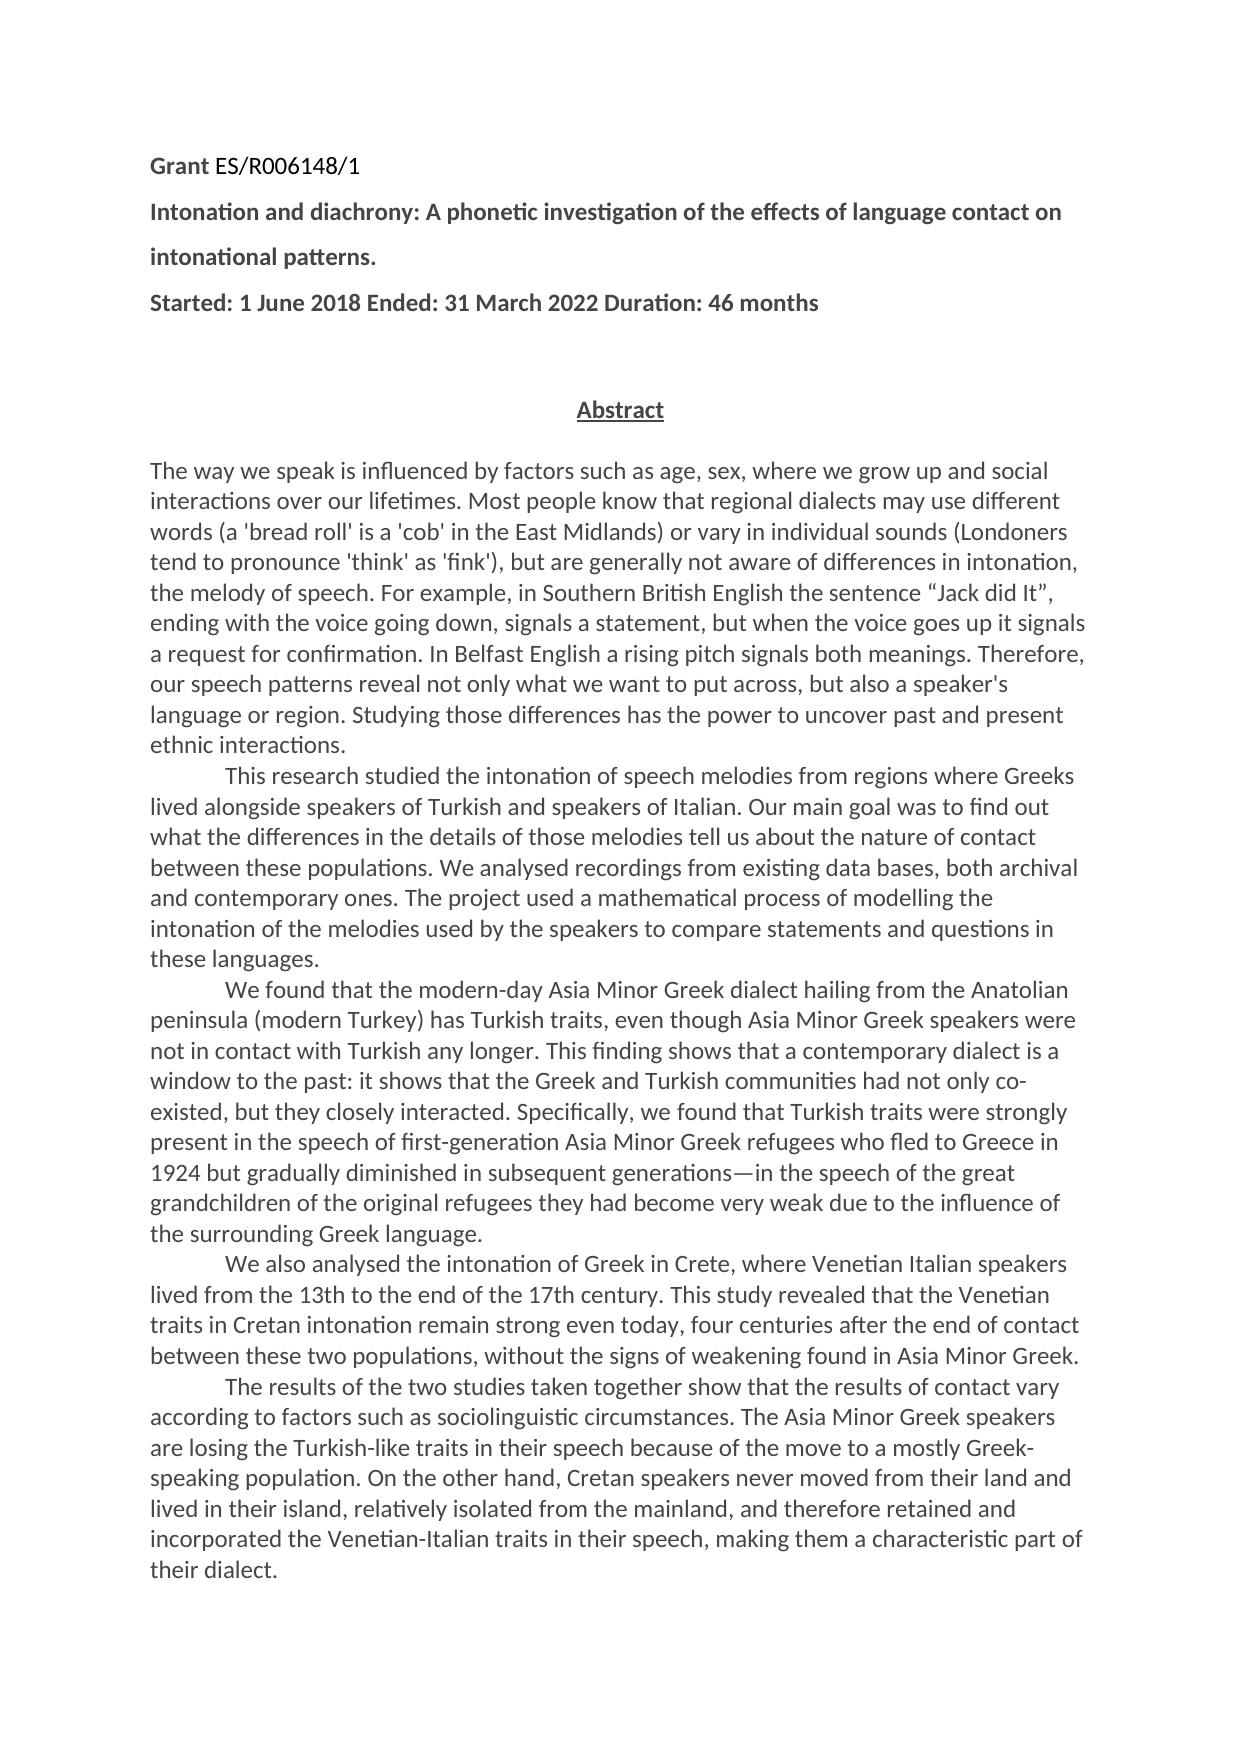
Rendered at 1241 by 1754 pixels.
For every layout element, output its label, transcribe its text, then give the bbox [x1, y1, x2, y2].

text Grant ES/R006148/1 [150, 150, 1090, 181]
text Intonation and diachrony: A phonetic investigation of the effects of language contact on intonational patterns. [150, 196, 1090, 272]
text We also analysed the intonation of Greek in Crete, where Venetian Italian speakers lived from the 13th to the end of the 17th century. This study revealed that the Venetian traits in Cretan intonation remain strong even today, four centuries after the end of contact between these two populations, without the signs of weakening found in Asia Minor Greek. [150, 1248, 1090, 1371]
text This research studied the intonation of speech melodies from regions where Greeks lived alongside speakers of Turkish and speakers of Italian. Our main goal was to find out what the differences in the details of those melodies tell us about the nature of contact between these populations. We analysed recordings from existing data bases, both archival and contemporary ones. The project used a mathematical process of modelling the intonation of the melodies used by the speakers to compare statements and questions in these languages. [150, 760, 1090, 974]
text Abstract [150, 394, 1090, 424]
text Started: 1 June 2018 Ended: 31 March 2022 Duration: 46 months [150, 287, 1090, 318]
text The results of the two studies taken together show that the results of contact vary according to factors such as sociolinguistic circumstances. The Asia Minor Greek speakers are losing the Turkish-like traits in their speech because of the move to a mostly Greek-speaking population. On the other hand, Cretan speakers never moved from their land and lived in their island, relatively isolated from the mainland, and therefore retained and incorporated the Venetian-Italian traits in their speech, making them a characteristic part of their dialect. [150, 1371, 1090, 1584]
text We found that the modern-day Asia Minor Greek dialect hailing from the Anatolian peninsula (modern Turkey) has Turkish traits, even though Asia Minor Greek speakers were not in contact with Turkish any longer. This finding shows that a contemporary dialect is a window to the past: it shows that the Greek and Turkish communities had not only co-existed, but they closely interacted. Specifically, we found that Turkish traits were strongly present in the speech of first-generation Asia Minor Greek refugees who fled to Greece in 1924 but gradually diminished in subsequent generations—in the speech of the great grandchildren of the original refugees they had become very weak due to the influence of the surrounding Greek language. [150, 974, 1090, 1248]
text The way we speak is influenced by factors such as age, sex, where we grow up and social interactions over our lifetimes. Most people know that regional dialects may use different words (a 'bread roll' is a 'cob' in the East Midlands) or vary in individual sounds (Londoners tend to pronounce 'think' as 'fink'), but are generally not aware of differences in intonation, the melody of speech. For example, in Southern British English the sentence “Jack did It”, ending with the voice going down, signals a statement, but when the voice goes up it signals a request for confirmation. In Belfast English a rising pitch signals both meanings. Therefore, our speech patterns reveal not only what we want to put across, but also a speaker's language or region. Studying those differences has the power to uncover past and present ethnic interactions. [150, 455, 1090, 760]
